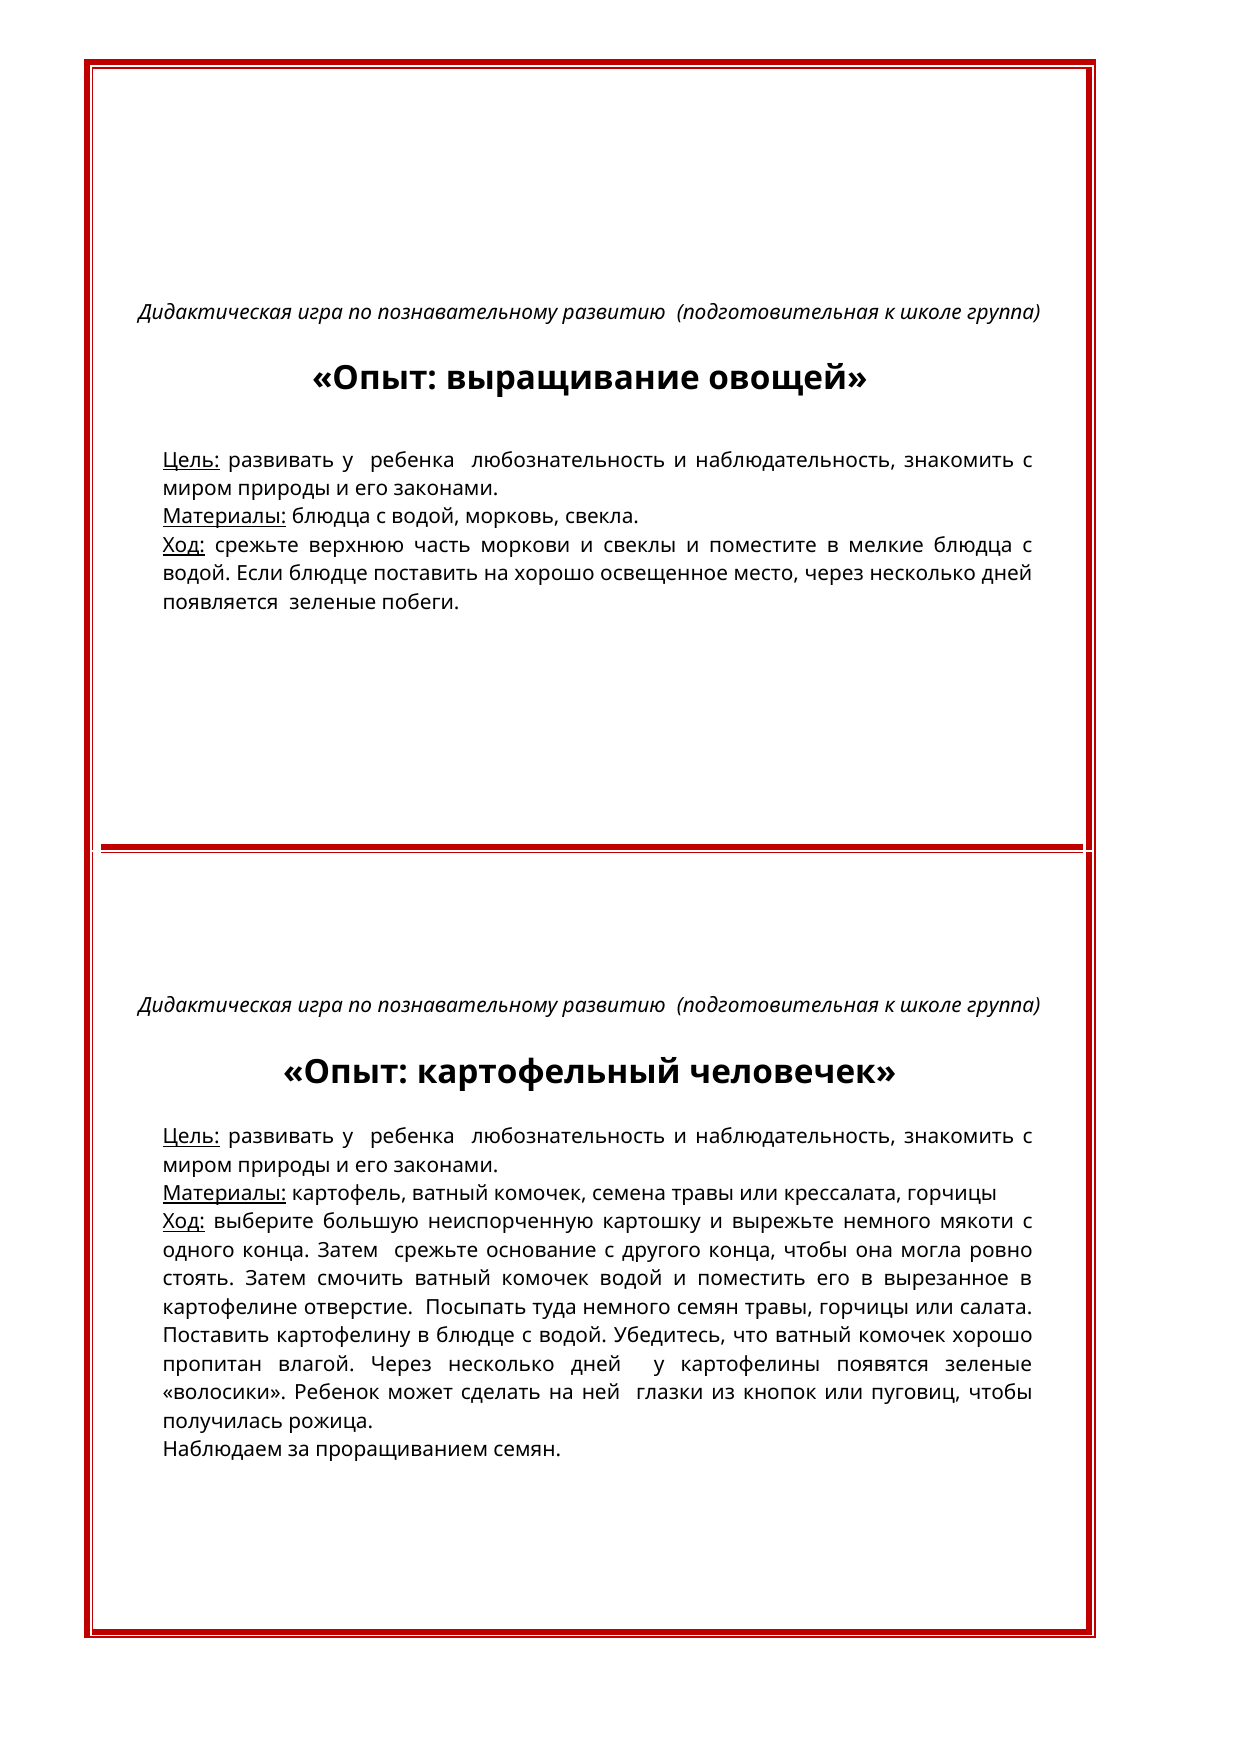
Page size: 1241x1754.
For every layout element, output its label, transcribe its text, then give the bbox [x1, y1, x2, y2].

table_cell Дидактическая игра по познавательному развитию (подготовительная к школе группа) «Опыт: выращивание овощей» Цель: развивать у ребенка любознательность и наблюдательность, знакомить с миром природы и его законами. Материалы: блюдца с водой, морковь, свекла. Ход: срежьте верхнюю часть моркови и свеклы и поместите в мелкие блюдца с водой. Если блюдце поставить на хорошо освещенное место, через несколько дней появляется зеленые побеги. [93, 69, 1086, 844]
table_cell Дидактическая игра по познавательному развитию (подготовительная к школе группа) «Опыт: картофельный человечек» Цель: развивать у ребенка любознательность и наблюдательность, знакомить с миром природы и его законами. Материалы: картофель, ватный комочек, семена травы или крессалата, горчицы Ход: выберите большую неиспорченную картошку и вырежьте немного мякоти с одного конца. Затем срежьте основание с другого конца, чтобы она могла ровно стоять. Затем смочить ватный комочек водой и поместить его в вырезанное в картофелине отверстие. Посыпать туда немного семян травы, горчицы или салата. Поставить картофелину в блюдце с водой. Убедитесь, что ватный комочек хорошо пропитан влагой. Через несколько дней у картофелины появятся зеленые «волосики». Ребенок может сделать на ней глазки из кнопок или пуговиц, чтобы получилась рожица. Наблюдаем за проращиванием семян. [90, 844, 1091, 1628]
